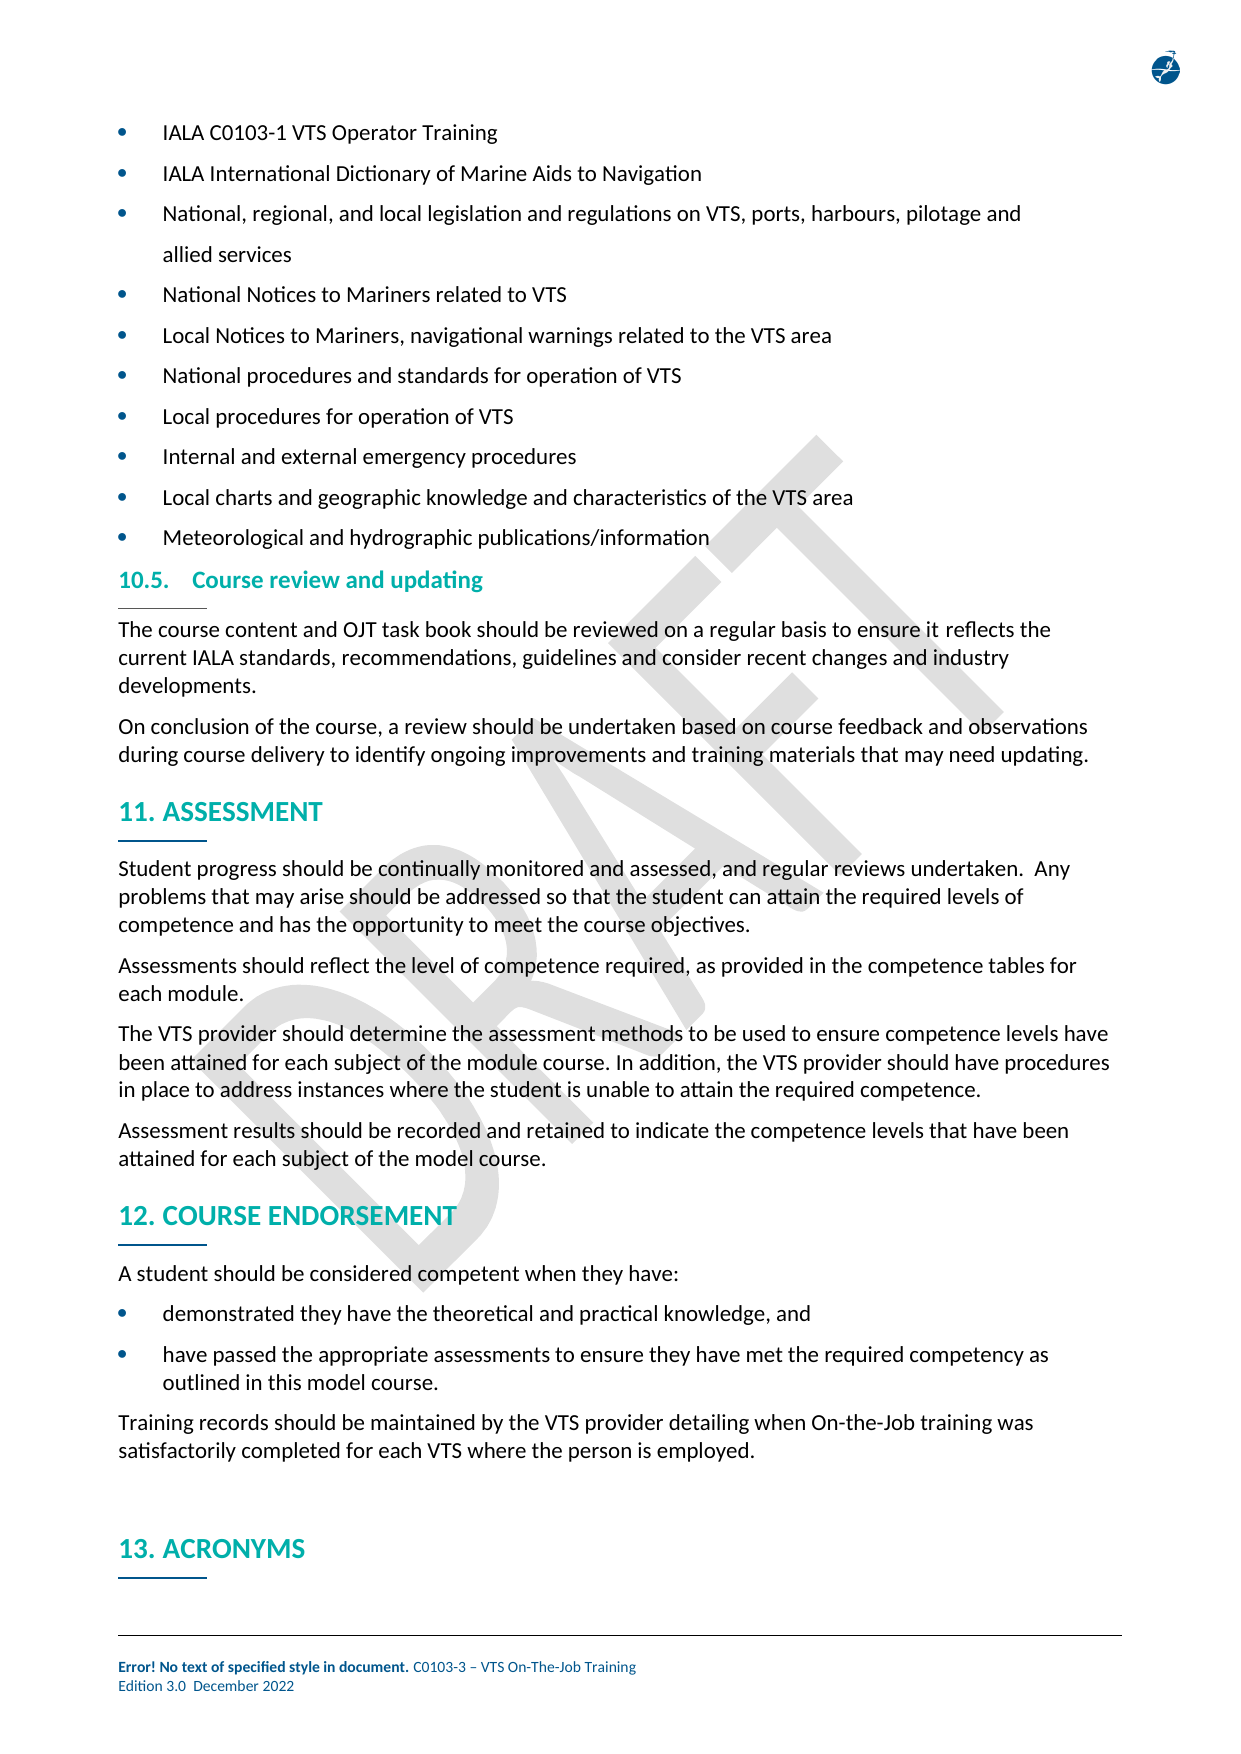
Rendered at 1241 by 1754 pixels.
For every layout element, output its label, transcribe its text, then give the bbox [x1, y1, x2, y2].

text Local Notices to Mariners, navigational warnings related to the VTS area [118, 321, 1122, 349]
text National procedures and standards for operation of VTS [118, 361, 1122, 389]
subtitle Acronyms [118, 1530, 1122, 1566]
text Local charts and geographic knowledge and characteristics of the VTS area [118, 483, 1122, 511]
text IALA International Dictionary of Marine Aids to Navigation [118, 159, 1122, 187]
text demonstrated they have the theoretical and practical knowledge, and [118, 1299, 1122, 1327]
subtitle Course review and updating [118, 564, 1122, 594]
text Internal and external emergency procedures [118, 442, 1122, 470]
subtitle Assessment [118, 793, 1122, 828]
text Local procedures for operation of VTS [118, 402, 1122, 430]
text A student should be considered competent when they have: [118, 1259, 1122, 1287]
text On conclusion of the course, a review should be undertaken based on course feedback and observations during course delivery to identify ongoing improvements and training materials that may need updating. [118, 712, 1122, 768]
text Assessments should reflect the level of competence required, as provided in the competence tables for each module. [118, 951, 1122, 1007]
text Assessment results should be recorded and retained to indicate the competence levels that have been attained for each subject of the model course. [118, 1116, 1122, 1172]
text National, regional, and local legislation and regulations on VTS, ports, harbours, pilotage and [118, 199, 1122, 227]
text have passed the appropriate assessments to ensure they have met the required competency as outlined in this model course. [118, 1340, 1122, 1396]
picture [1120, 0, 1239, 119]
text IALA C0103-1 VTS Operator Training [118, 118, 1122, 146]
text Training records should be maintained by the VTS provider detailing when On-the-Job training was satisfactorily completed for each VTS where the person is employed. [118, 1408, 1122, 1464]
text National Notices to Mariners related to VTS [118, 280, 1122, 308]
text Meteorological and hydrographic publications/information [118, 523, 1122, 551]
text The course content and OJT task book should be reviewed on a regular basis to ensure it reflects the current IALA standards, recommendations, guidelines and consider recent changes and industry developments. [118, 615, 1122, 699]
text The VTS provider should determine the assessment methods to be used to ensure competence levels have been attained for each subject of the module course. In addition, the VTS provider should have procedures in place to address instances where the student is unable to attain the required competence. [118, 1019, 1122, 1104]
text Student progress should be continually monitored and assessed, and regular reviews undertaken. Any problems that may arise should be addressed so that the student can attain the required levels of competence and has the opportunity to meet the course objectives. [118, 854, 1122, 938]
subtitle Course endorsement [118, 1197, 1122, 1233]
list allied services [162, 240, 1122, 268]
